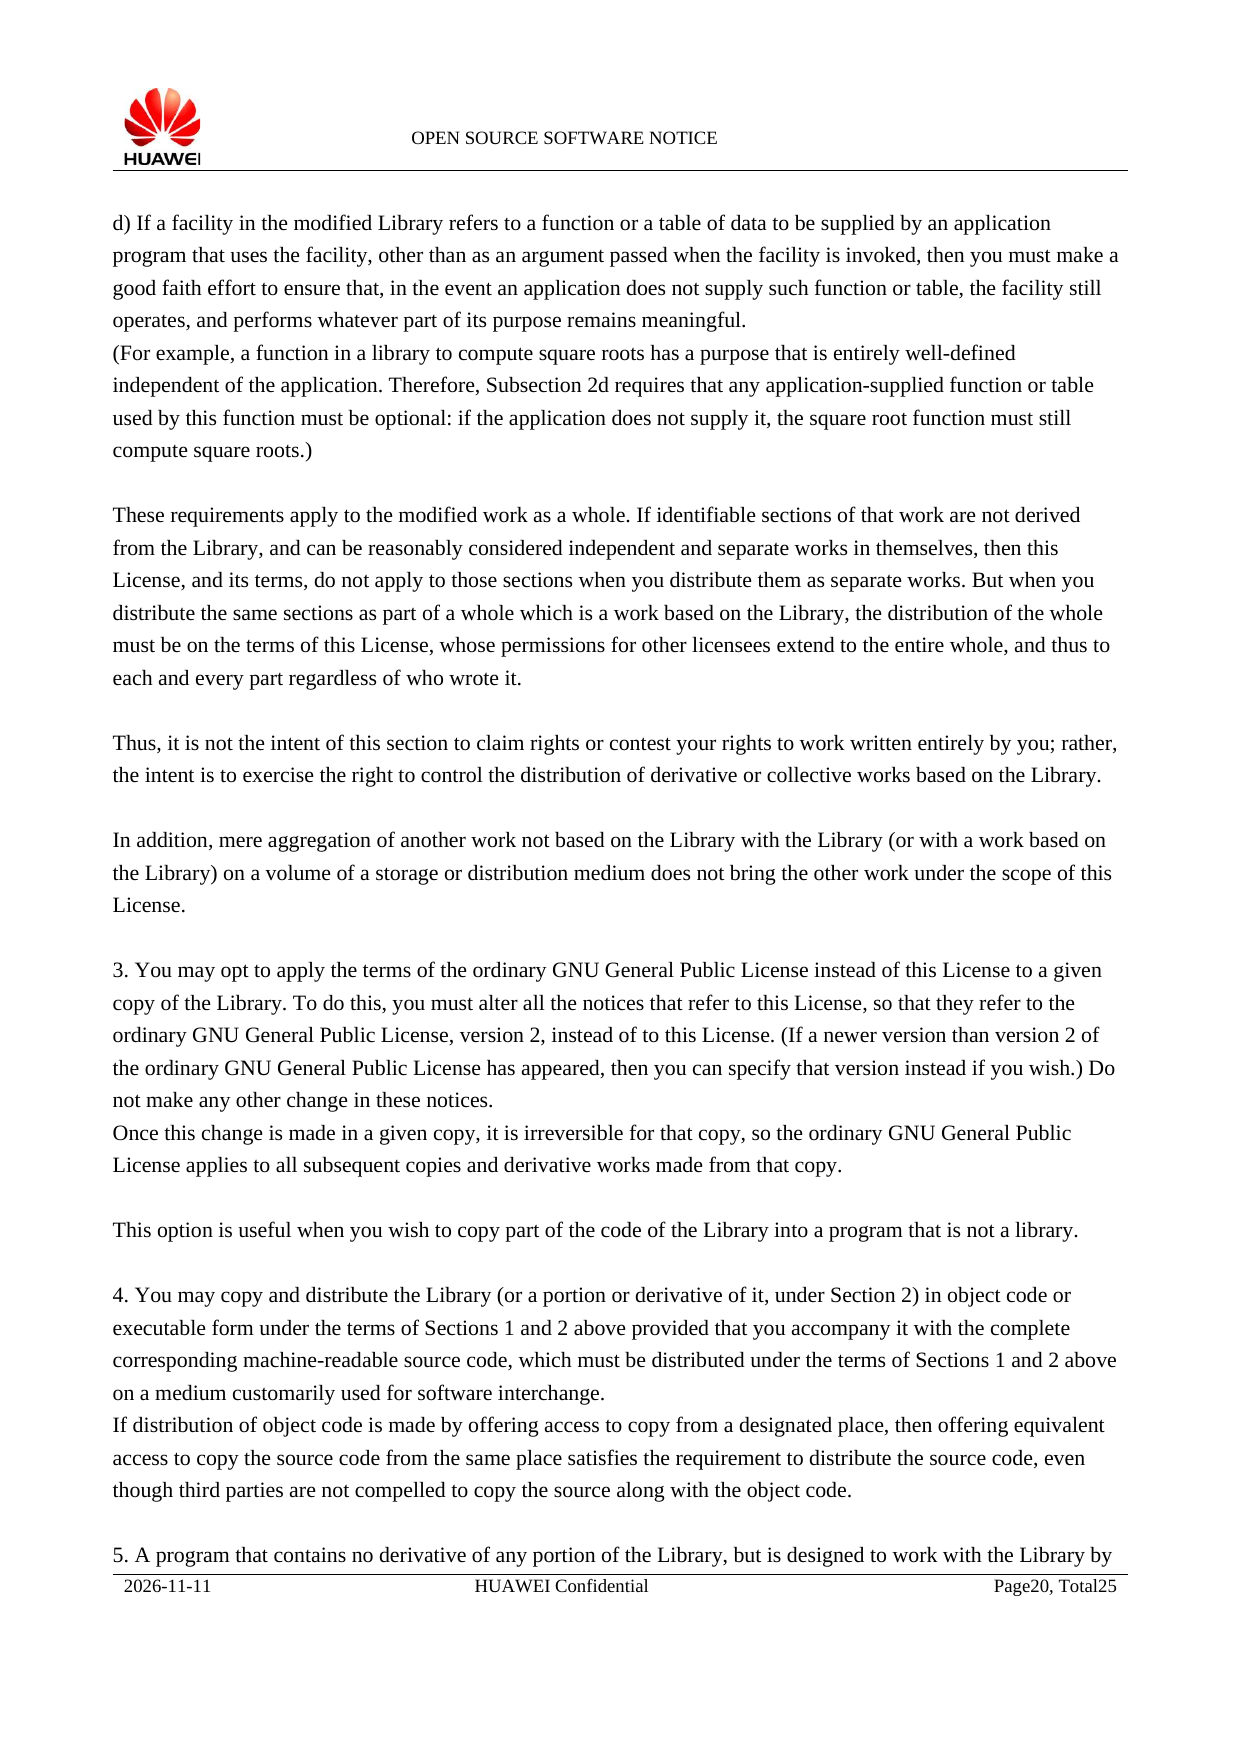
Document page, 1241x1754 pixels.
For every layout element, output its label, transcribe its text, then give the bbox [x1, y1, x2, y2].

picture [124, 88, 201, 165]
